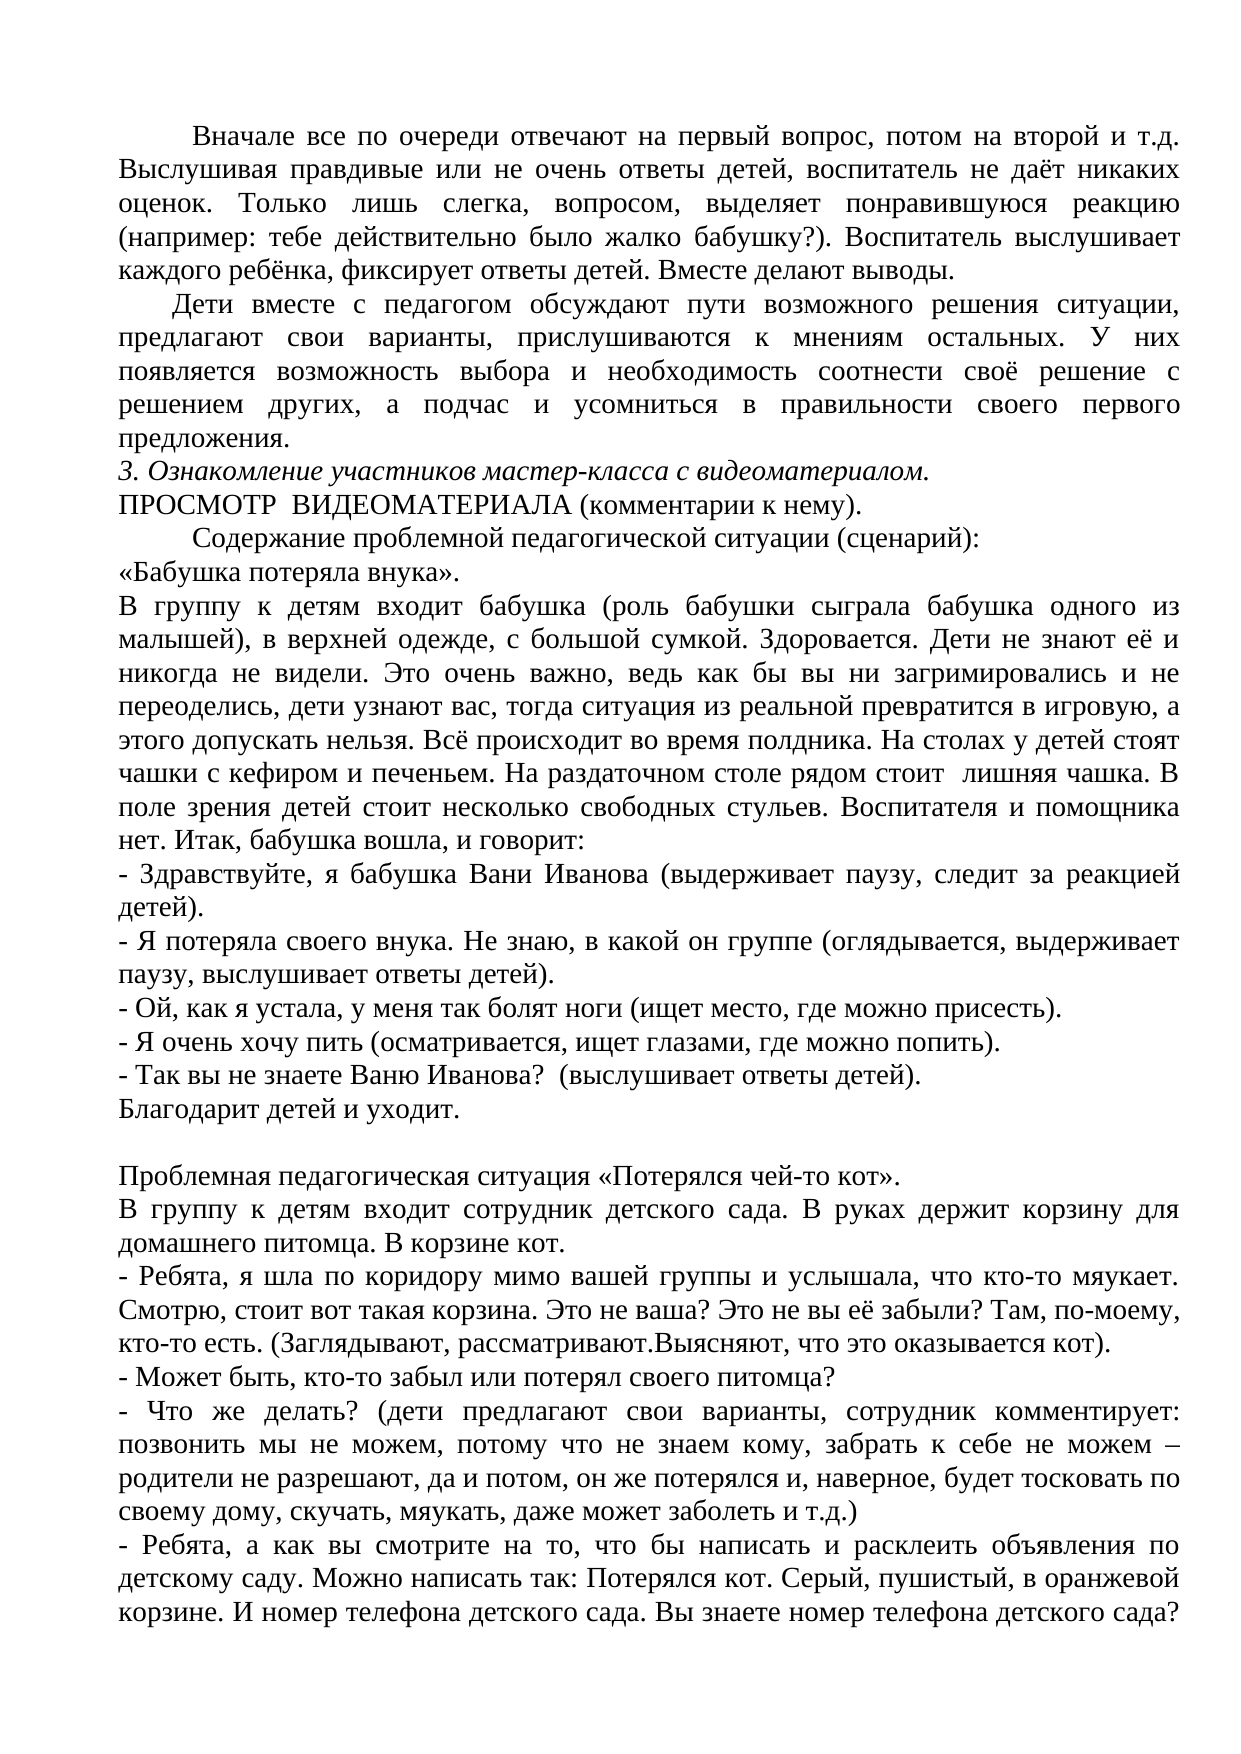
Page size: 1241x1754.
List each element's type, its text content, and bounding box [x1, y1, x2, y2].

text Дети вместе с педагогом обсуждают пути возможного решения ситуации, предлагают свои варианты, прислушиваются к мнениям остальных. У них появляется возможность выбора и необходимость соотнести своё решение с решением других, а подчас и усомниться в правильности своего первого предложения. [118, 286, 1181, 453]
text - Ребята, я шла по коридору мимо вашей группы и услышала, что кто-то мяукает. Смотрю, стоит вот такая корзина. Это не ваша? Это не вы её забыли? Там, по-моему, кто-то есть. (Заглядывают, рассматривают.Выясняют, что это оказывается кот). [118, 1258, 1181, 1359]
text В группу к детям входит сотрудник детского сада. В руках держит корзину для домашнего питомца. В корзине кот. [118, 1191, 1181, 1258]
text - Я очень хочу пить (осматривается, ищет глазами, где можно попить). [118, 1024, 1181, 1057]
text Проблемная педагогическая ситуация «Потерялся чей-то кот». [118, 1158, 1181, 1191]
text Благодарит детей и уходит. [118, 1091, 1181, 1124]
text - Я потеряла своего внука. Не знаю, в какой он группе (оглядывается, выдерживает паузу, выслушивает ответы детей). [118, 923, 1181, 990]
text - Ой, как я устала, у меня так болят ноги (ищет место, где можно присесть). [118, 990, 1181, 1024]
text - Что же делать? (дети предлагают свои варианты, сотрудник комментирует: позвонить мы не можем, потому что не знаем кому, забрать к себе не можем – родители не разрешают, да и потом, он же потерялся и, наверное, будет тосковать по своему дому, скучать, мяукать, даже может заболеть и т.д.) [118, 1393, 1181, 1527]
text 3. Ознакомление участников мастер-класса с видеоматериалом. [118, 453, 1181, 487]
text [118, 1527, 1181, 1627]
text Содержание проблемной педагогической ситуации (сценарий): [118, 521, 1181, 554]
text - Может быть, кто-то забыл или потерял своего питомца? [118, 1359, 1181, 1393]
text «Бабушка потеряла внука». [118, 554, 1181, 588]
text В группу к детям входит бабушка (роль бабушки сыграла бабушка одного из малышей), в верхней одежде, с большой сумкой. Здоровается. Дети не знают её и никогда не видели. Это очень важно, ведь как бы вы ни загримировались и не переоделись, дети узнают вас, тогда ситуация из реальной превратится в игровую, а этого допускать нельзя. Всё происходит во время полдника. На столах у детей стоят чашки с кефиром и печеньем. На раздаточном столе рядом стоит лишняя чашка. В поле зрения детей стоит несколько свободных стульев. Воспитателя и помощника нет. Итак, бабушка вошла, и говорит: [118, 588, 1181, 856]
text - Так вы не знаете Ваню Иванова? (выслушивает ответы детей). [118, 1057, 1181, 1091]
text Вначале все по очереди отвечают на первый вопрос, потом на второй и т.д. Выслушивая правдивые или не очень ответы детей, воспитатель не даёт никаких оценок. Только лишь слегка, вопросом, выделяет понравившуюся реакцию (например: тебе действительно было жалко бабушку?). Воспитатель выслушивает каждого ребёнка, фиксирует ответы детей. Вместе делают выводы. [118, 118, 1181, 286]
text - Здравствуйте, я бабушка Вани Иванова (выдерживает паузу, следит за реакцией детей). [118, 856, 1181, 923]
text ПРОСМОТР ВИДЕОМАТЕРИАЛА (комментарии к нему). [118, 487, 1181, 521]
